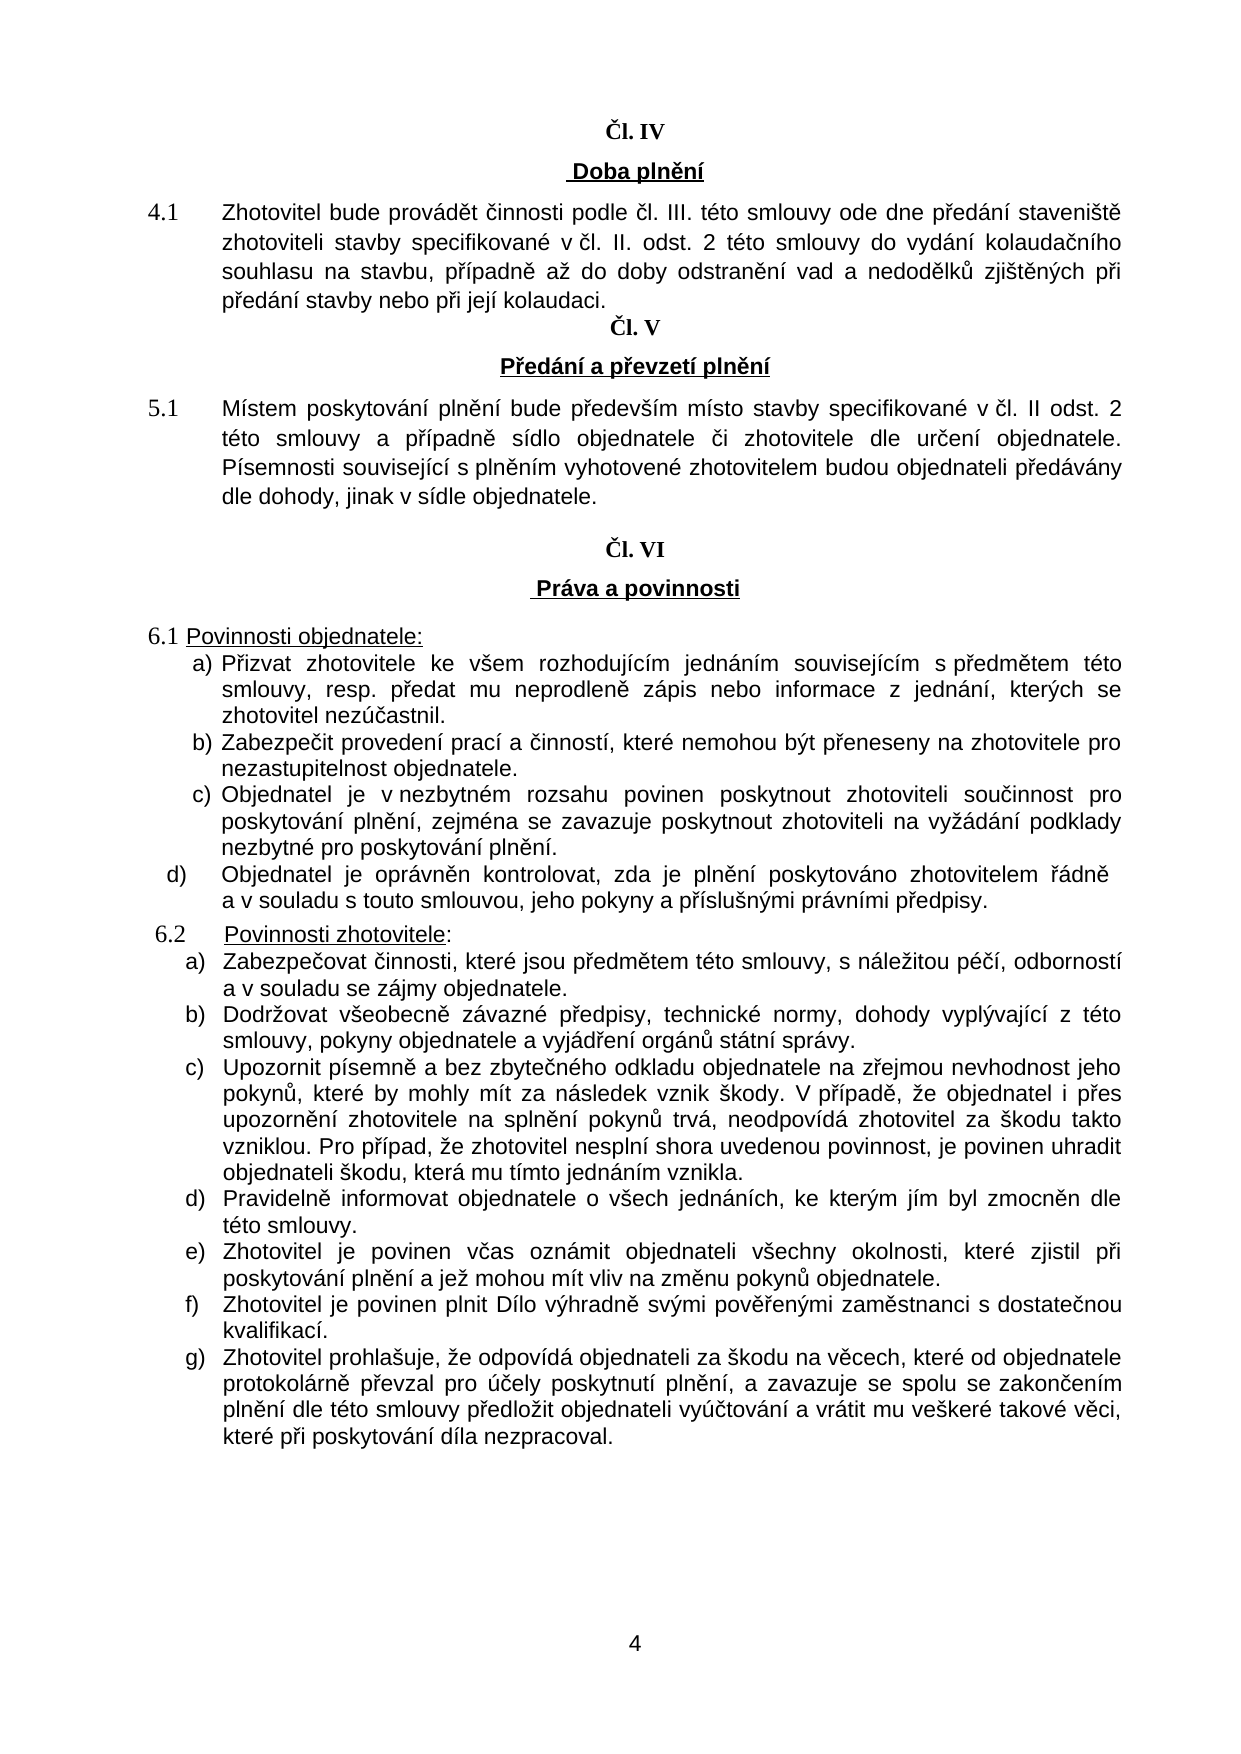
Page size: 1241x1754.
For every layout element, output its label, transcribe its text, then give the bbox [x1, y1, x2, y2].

list Přizvat zhotovitele ke všem rozhodujícím jednáním souvisejícím s předmětem této smlouvy, resp. předat mu neprodleně zápis nebo informace z jednání, kterých se zhotovitel nezúčastnil. [192, 650, 1122, 729]
list Objednatel je oprávněn kontrolovat, zda je plnění poskytováno zhotovitelem řádně a v souladu s touto smlouvou, jeho pokyny a příslušnými právními předpisy. [166, 861, 1122, 913]
list Zabezpečit provedení prací a činností, které nemohou být přeneseny na zhotovitele pro nezastupitelnost objednatele. [192, 729, 1122, 781]
list Povinnosti zhotovitele: [154, 919, 1122, 948]
subtitle Předání a převzetí plnění [148, 353, 1122, 379]
list Zhotovitel je povinen plnit Dílo výhradně svými pověřenými zaměstnanci s dostatečnou kvalifikací. [185, 1291, 1122, 1343]
list Zhotovitel prohlašuje, že odpovídá objednateli za škodu na věcech, které od objednatele protokolárně převzal pro účely poskytnutí plnění, a zavazuje se spolu se zakončením plnění dle této smlouvy předložit objednateli vyúčtování a vrátit mu veškeré takové věci, které při poskytování díla nezpracoval. [185, 1343, 1122, 1449]
subtitle Čl. IV [148, 118, 1122, 144]
list Povinnosti objednatele: [148, 621, 1122, 650]
list Objednatel je v nezbytném rozsahu povinen poskytnout zhotoviteli součinnost pro poskytování plnění, zejména se zavazuje poskytnout zhotoviteli na vyžádání podklady nezbytné pro poskytování plnění. [192, 781, 1122, 861]
list Zhotovitel bude provádět činnosti podle čl. III. této smlouvy ode dne předání staveniště zhotoviteli stavby specifikované v čl. II. odst. 2 této smlouvy do vydání kolaudačního souhlasu na stavbu, případně až do doby odstranění vad a nedodělků zjištěných při předání stavby nebo při její kolaudaci. [148, 197, 1122, 314]
subtitle Čl. V [148, 314, 1122, 340]
list Zhotovitel je povinen včas oznámit objednateli všechny okolnosti, které zjistil při poskytování plnění a jež mohou mít vliv na změnu pokynů objednatele. [185, 1238, 1122, 1291]
list Dodržovat všeobecně závazné předpisy, technické normy, dohody vyplývající z této smlouvy, pokyny objednatele a vyjádření orgánů státní správy. [185, 1001, 1122, 1054]
subtitle Doba plnění [148, 158, 1122, 184]
list Zabezpečovat činnosti, které jsou předmětem této smlouvy, s náležitou péčí, odborností a v souladu se zájmy objednatele. [185, 948, 1122, 1001]
list Místem poskytování plnění bude především místo stavby specifikované v čl. II odst. 2 této smlouvy a případně sídlo objednatele či zhotovitele dle určení objednatele. Písemnosti související s plněním vyhotovené zhotovitelem budou objednateli předávány dle dohody, jinak v sídle objednatele. [148, 393, 1122, 509]
list Upozornit písemně a bez zbytečného odkladu objednatele na zřejmou nevhodnost jeho pokynů, které by mohly mít za následek vznik škody. V případě, že objednatel i přes upozornění zhotovitele na splnění pokynů trvá, neodpovídá zhotovitel za škodu takto vzniklou. Pro případ, že zhotovitel nesplní shora uvedenou povinnost, je povinen uhradit objednateli škodu, která mu tímto jednáním vznikla. [185, 1054, 1122, 1185]
subtitle Práva a povinnosti [148, 575, 1122, 602]
subtitle Čl. VI [148, 536, 1122, 562]
list Pravidelně informovat objednatele o všech jednáních, ke kterým jím byl zmocněn dle této smlouvy. [185, 1185, 1122, 1238]
